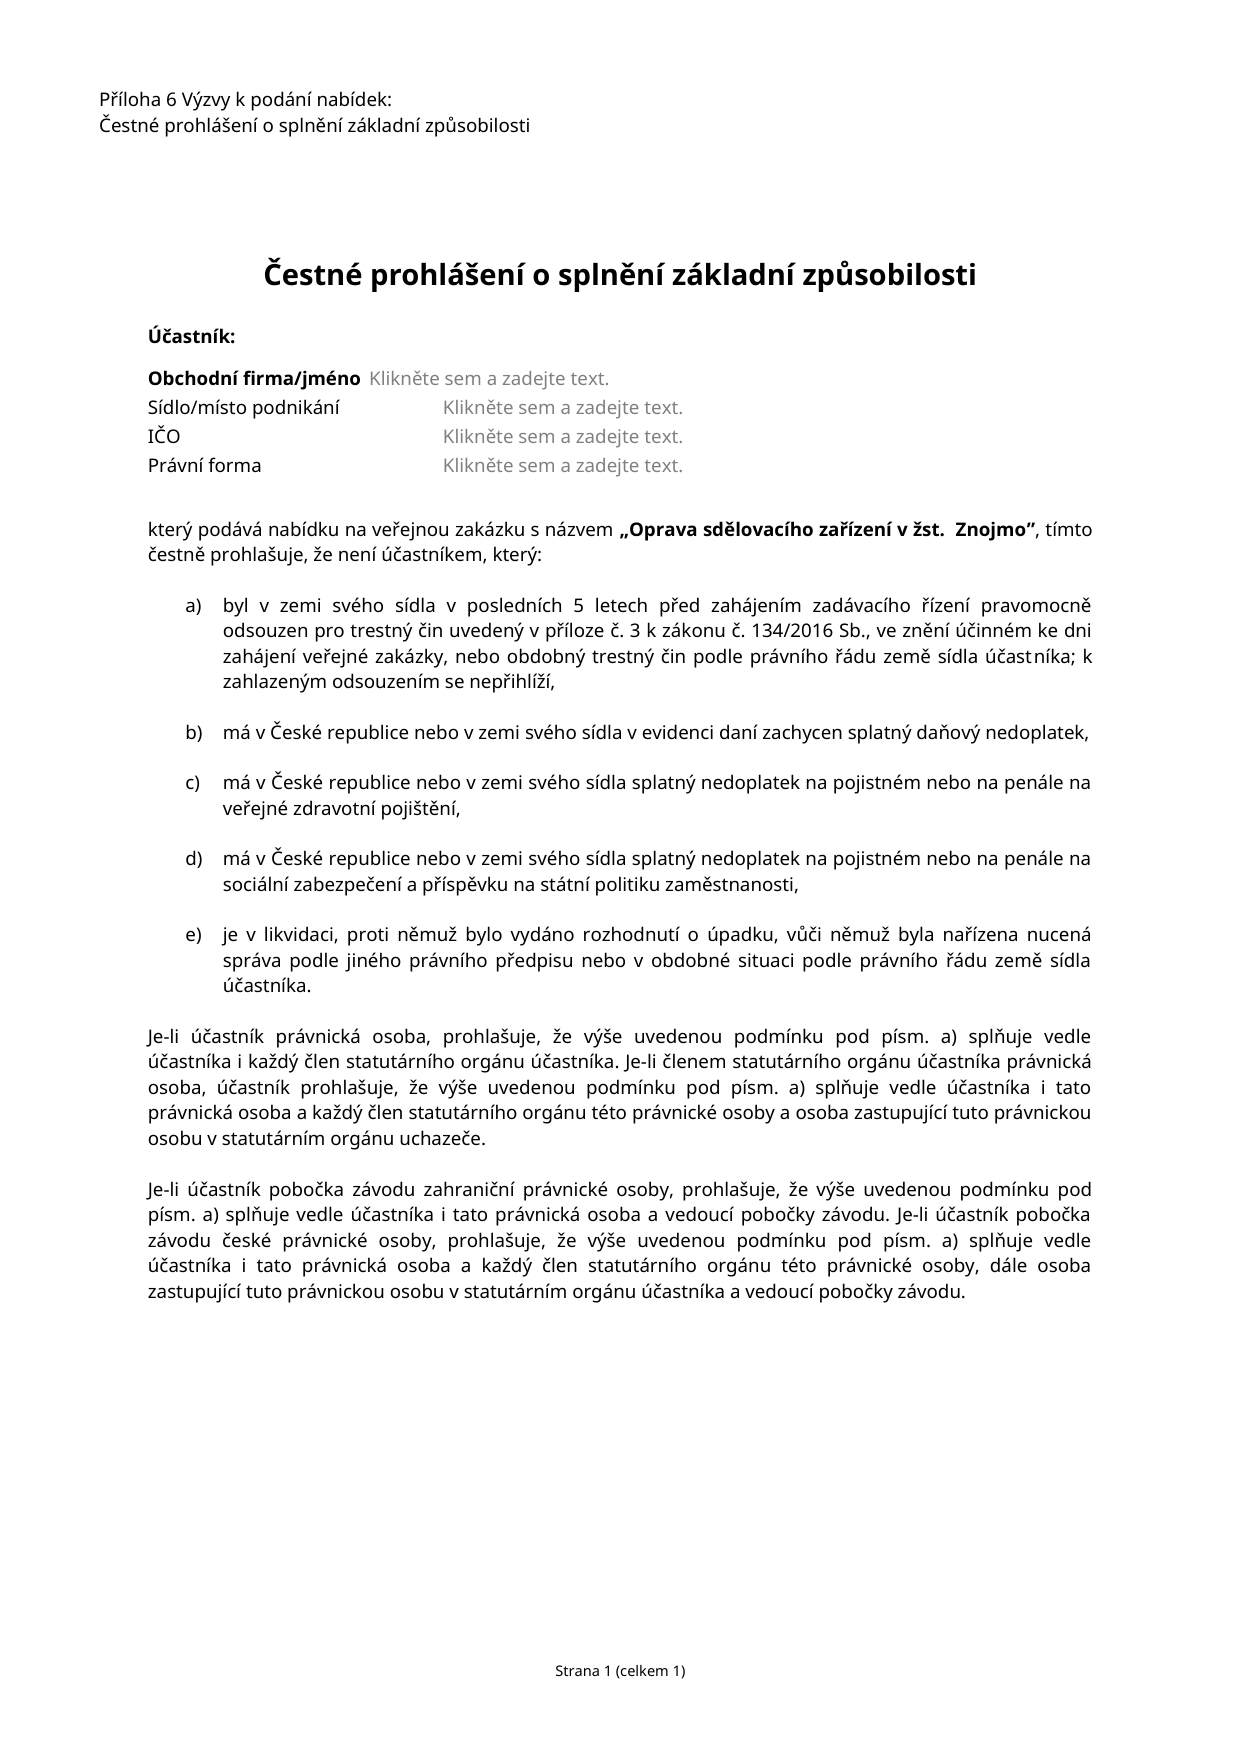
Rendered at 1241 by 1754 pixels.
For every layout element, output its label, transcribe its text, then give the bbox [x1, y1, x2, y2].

text Obchodní firma/jméno [148, 362, 1093, 391]
text který podává nabídku na veřejnou zakázku s názvem „Oprava sdělovacího zařízení v žst. Znojmo”, tímto čestně prohlašuje, že není účastníkem, který: [148, 516, 1093, 567]
text Sídlo/místo podnikání [148, 391, 1093, 420]
text Účastník: [148, 318, 1093, 349]
text IČO [148, 420, 1093, 449]
title Čestné prohlášení o splnění základní způsobilosti [148, 254, 1093, 293]
text Právní forma [148, 449, 1093, 478]
list má v České republice nebo v zemi svého sídla v evidenci daní zachycen splatný daňový nedoplatek, [185, 719, 1093, 744]
text Je-li účastník pobočka závodu zahraniční právnické osoby, prohlašuje, že výše uvedenou podmínku pod písm. a) splňuje vedle účastníka i tato právnická osoba a vedoucí pobočky závodu. Je-li účastník pobočka závodu české právnické osoby, prohlašuje, že výše uvedenou podmínku pod písm. a) splňuje vedle účastníka i tato právnická osoba a každý člen statutárního orgánu této právnické osoby, dále osoba zastupující tuto právnickou osobu v statutárním orgánu účastníka a vedoucí pobočky závodu. [148, 1176, 1093, 1304]
text Je-li účastník právnická osoba, prohlašuje, že výše uvedenou podmínku pod písm. a) splňuje vedle účastníka i každý člen statutárního orgánu účastníka. Je-li členem statutárního orgánu účastníka právnická osoba, účastník prohlašuje, že výše uvedenou podmínku pod písm. a) splňuje vedle účastníka i tato právnická osoba a každý člen statutárního orgánu této právnické osoby a osoba zastupující tuto právnickou osobu v statutárním orgánu uchazeče. [148, 1023, 1093, 1151]
list má v České republice nebo v zemi svého sídla splatný nedoplatek na pojistném nebo na penále na veřejné zdravotní pojištění, [185, 769, 1093, 821]
list má v České republice nebo v zemi svého sídla splatný nedoplatek na pojistném nebo na penále na sociální zabezpečení a příspěvku na státní politiku zaměstnanosti, [185, 846, 1093, 897]
list byl v zemi svého sídla v posledních 5 letech před zahájením zadávacího řízení pravomocně odsouzen pro trestný čin uvedený v příloze č. 3 k zákonu č. 134/2016 Sb., ve znění účinném ke dni zahájení veřejné zakázky, nebo obdobný trestný čin podle právního řádu země sídla účastníka; k zahlazeným odsouzením se nepřihlíží, [185, 592, 1093, 694]
list je v likvidaci, proti němuž bylo vydáno rozhodnutí o úpadku, vůči němuž byla nařízena nucená správa podle jiného právního předpisu nebo v obdobné situaci podle právního řádu země sídla účastníka. [185, 922, 1093, 998]
